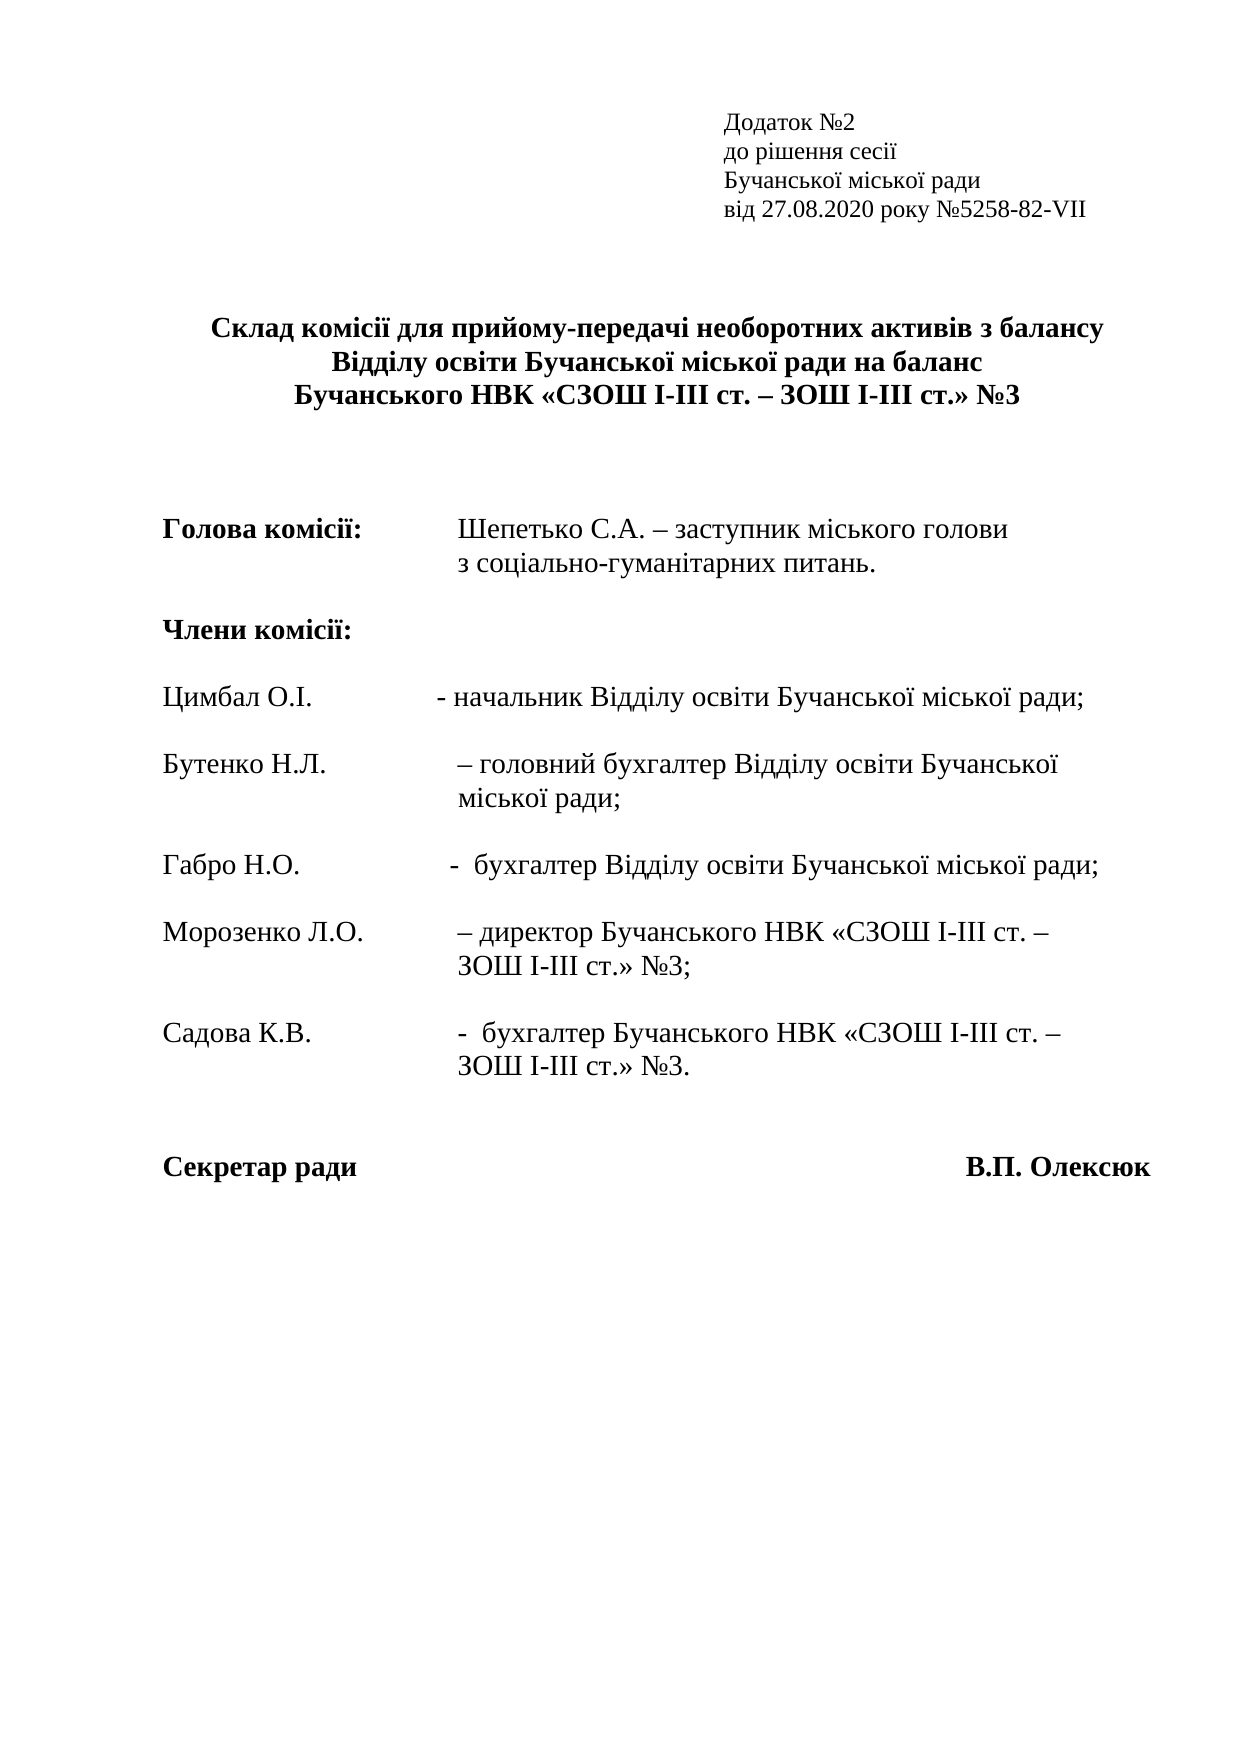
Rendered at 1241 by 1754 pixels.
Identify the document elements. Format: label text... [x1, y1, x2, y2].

text ЗОШ І-ІІІ ст.» №3; [384, 948, 1152, 981]
list Бутенко Н.Л. – головний бухгалтер Відділу освіти Бучанської [162, 746, 1152, 780]
list міської ради; [162, 780, 1152, 813]
text Бучанської міської ради [724, 165, 1152, 194]
text ЗОШ І-ІІІ ст.» №3. [384, 1048, 1152, 1082]
text Бучанського НВК «СЗОШ І-ІІІ ст. – ЗОШ І-ІІІ ст.» №3 [162, 377, 1152, 411]
text Склад комісії для прийому-передачі необоротних активів з балансу Відділу освіти Бучанської міської ради на баланс [162, 310, 1152, 377]
list Члени комісії: [162, 612, 1152, 646]
list Голова комісії: Шепетько С.А. – заступник міського голови [162, 512, 1152, 545]
text до рішення сесії [724, 136, 1152, 165]
text від 27.08.2020 року №5258-82-VII [650, 194, 1152, 222]
list Цимбал О.І. - начальник Відділу освіти Бучанської міської ради; [162, 679, 1152, 713]
list з соціально-гуманітарних питань. [384, 545, 1152, 579]
text Садова К.В. - бухгалтер Бучанського НВК «СЗОШ І-ІІІ ст. – [162, 1015, 1152, 1048]
list Габро Н.О. - бухгалтер Відділу освіти Бучанської міської ради; [162, 847, 1152, 881]
list Секретар ради В.П. Олексюк [162, 1149, 1152, 1182]
text Морозенко Л.О. – директор Бучанського НВК «СЗОШ І-ІІІ ст. – [162, 914, 1152, 948]
text Додаток №2 [724, 107, 1152, 136]
